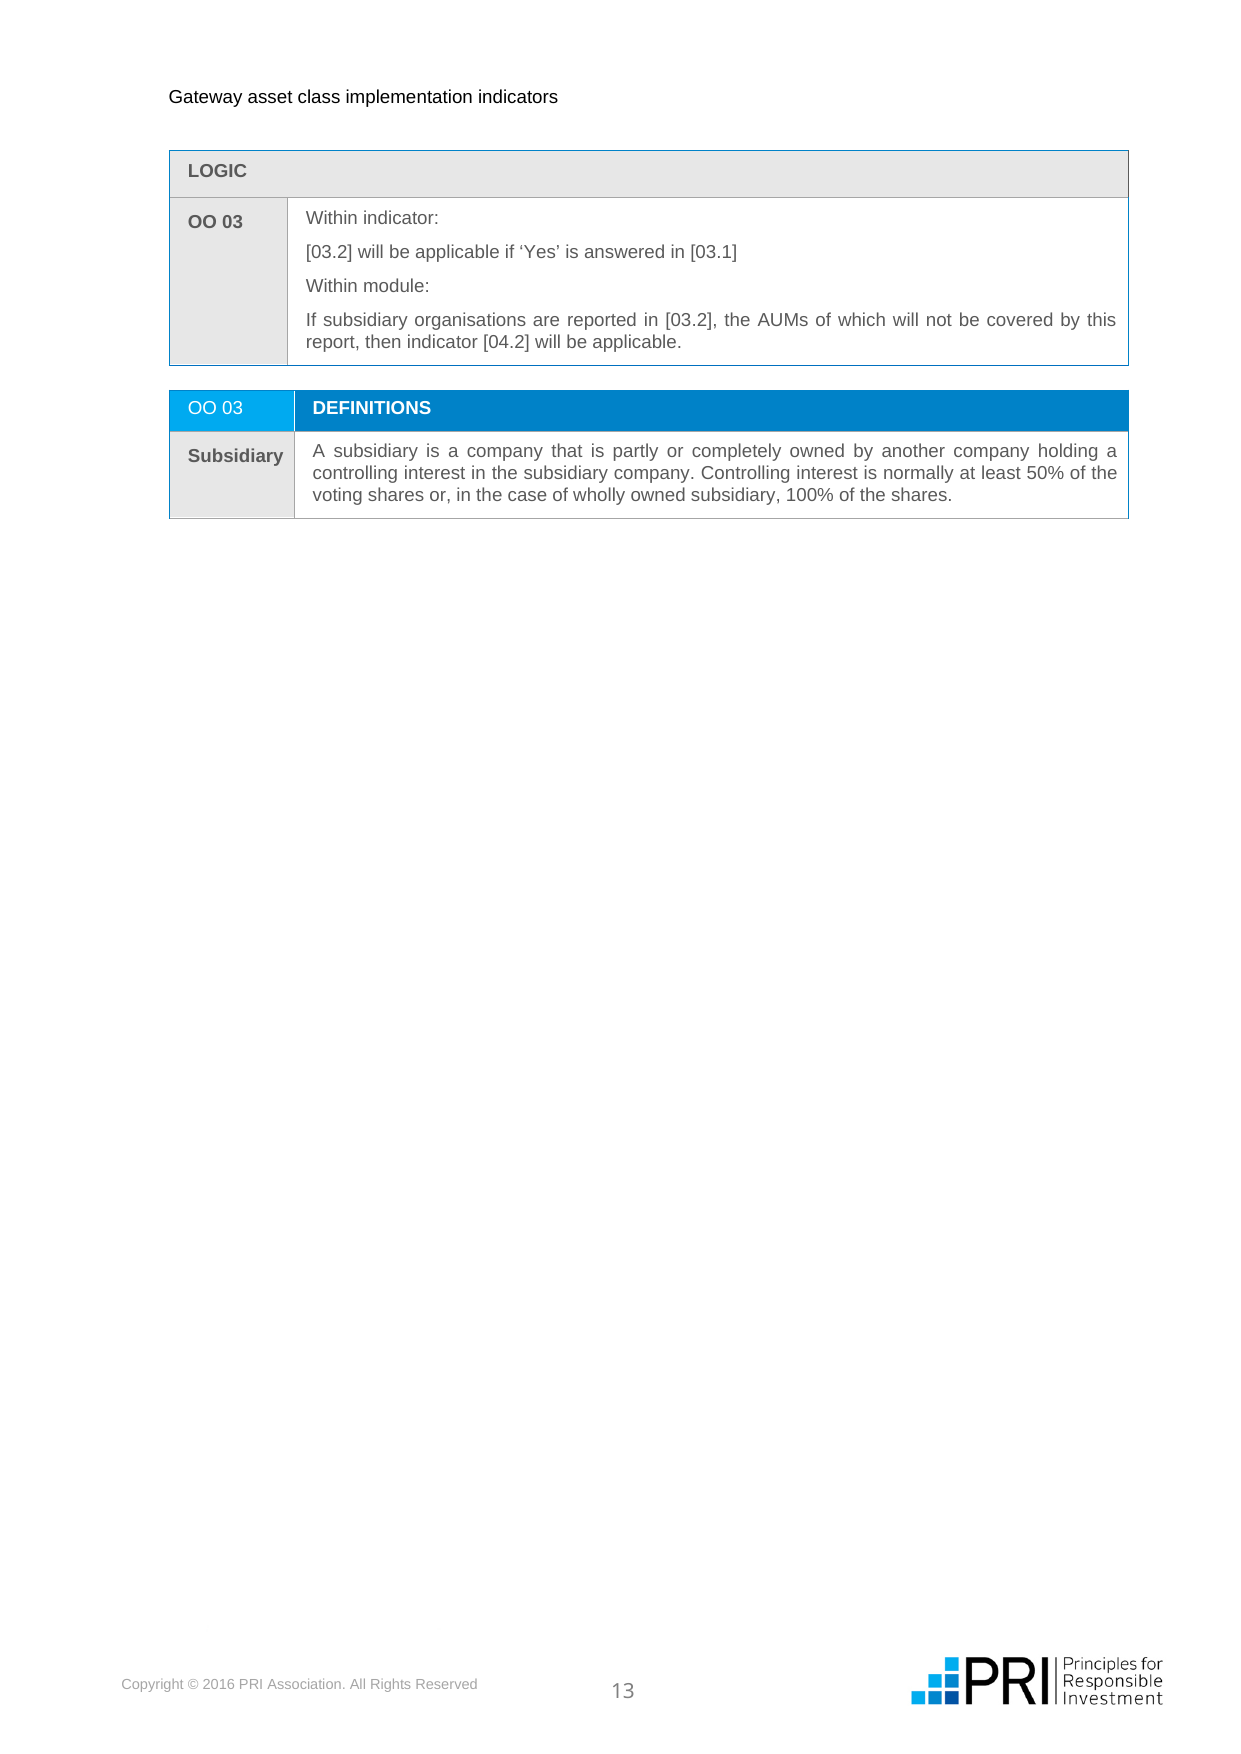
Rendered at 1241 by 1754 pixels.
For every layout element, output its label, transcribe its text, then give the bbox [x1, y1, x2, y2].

table_cell A subsidiary is a company that is partly or completely owned by another company holding a controlling interest in the subsidiary company. Controlling interest is normally at least 50% of the voting shares or, in the case of wholly owned subsidiary, 100% of the shares. [295, 432, 1128, 517]
table_header LOGIC [170, 151, 1128, 197]
table_cell Within indicator: [03.2] will be applicable if ‘Yes’ is answered in [03.1] Within module: If subsidiary organisations are reported in [03.2], the AUMs of which will not be covered by this report, then indicator [04.2] will be applicable. [288, 198, 1128, 364]
table_cell OO 03 [170, 198, 287, 364]
table_header DEFINITIONS [295, 391, 1128, 431]
table_header OO 03 [170, 391, 294, 431]
table_cell Subsidiary [170, 432, 294, 517]
picture [0, 1561, 1241, 1754]
